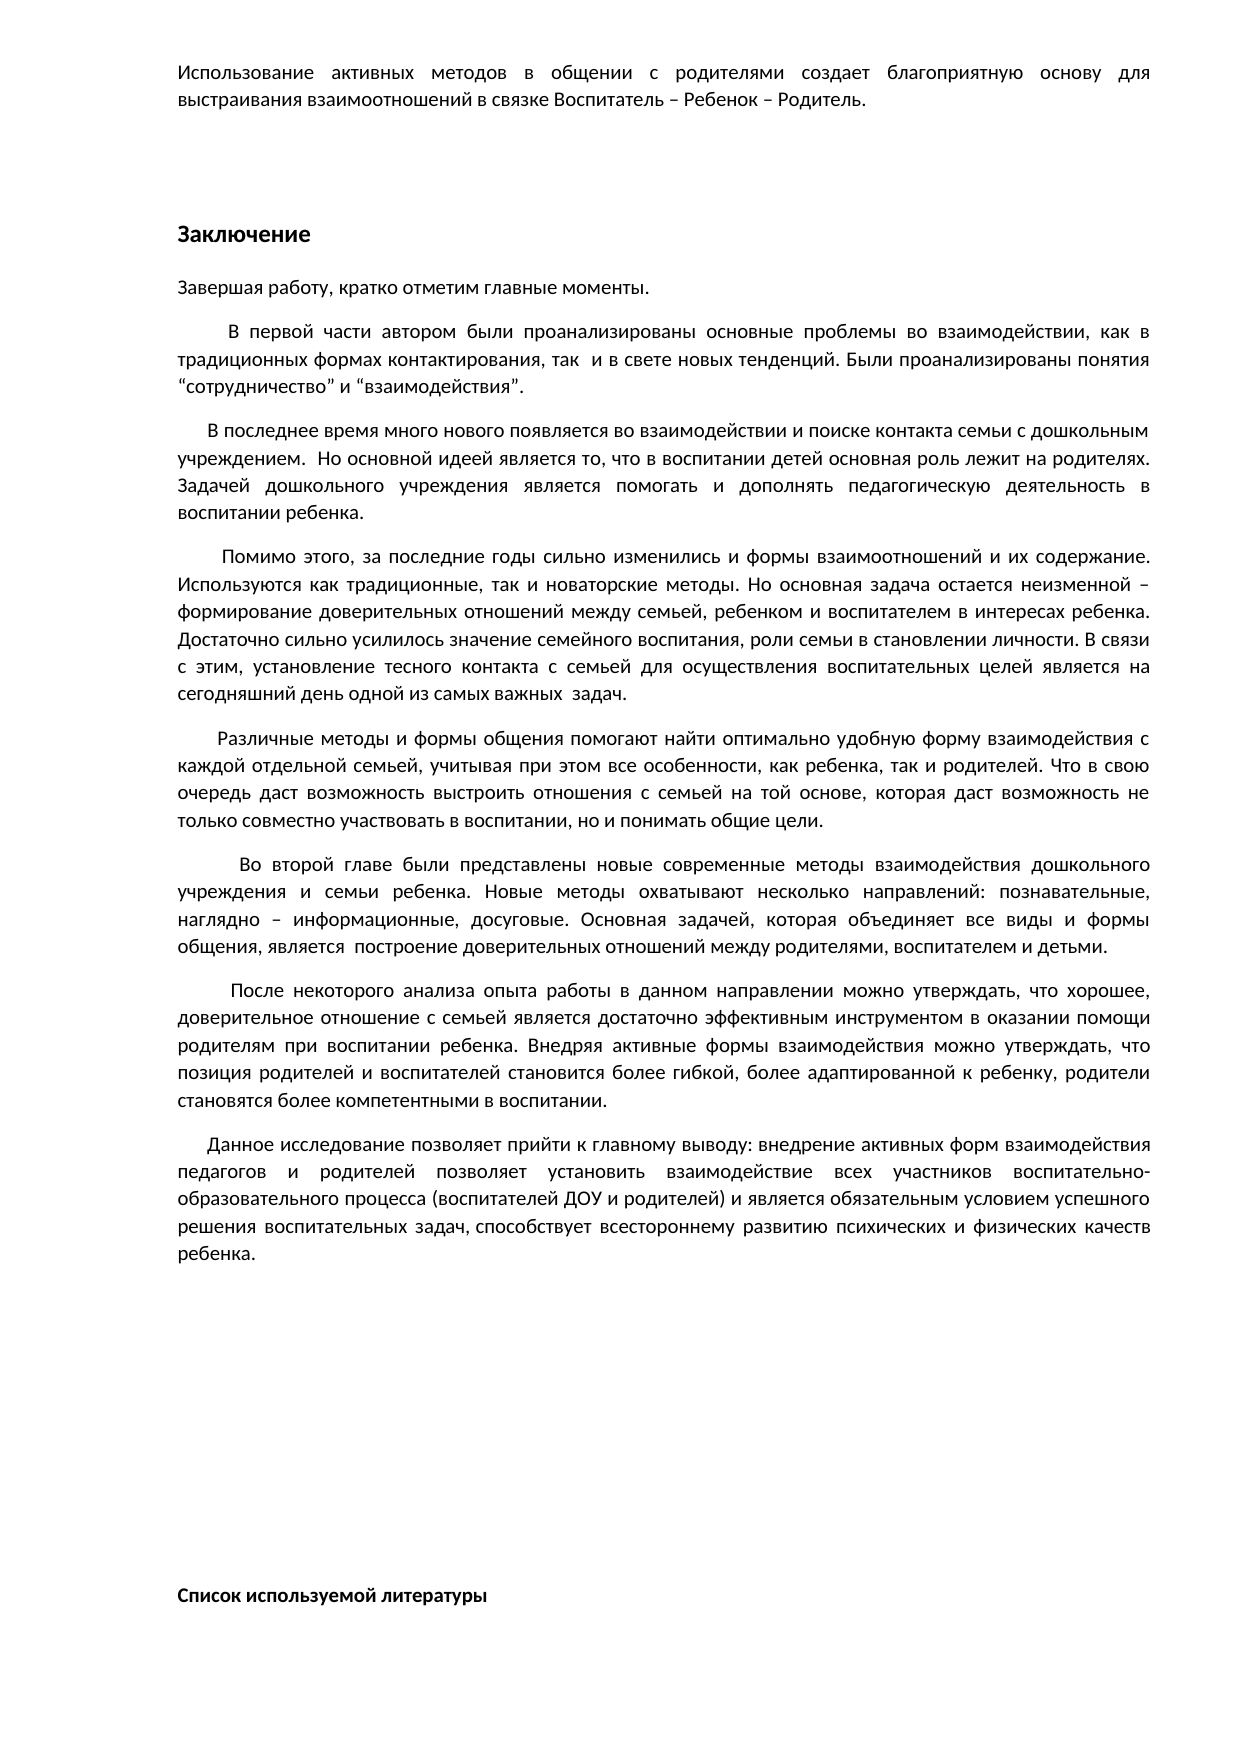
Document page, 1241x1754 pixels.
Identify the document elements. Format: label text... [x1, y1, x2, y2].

text Различные методы и формы общения помогают найти оптимально удобную форму взаимодействия с каждой отдельной семьей, учитывая при этом все особенности, как ребенка, так и родителей. Что в свою очередь даст возможность выстроить отношения с семьей на той основе, которая даст возможность не только совместно участвовать в воспитании, но и понимать общие цели. [177, 725, 1152, 832]
text В первой части автором были проанализированы основные проблемы во взаимодействии, как в традиционных формах контактирования, так и в свете новых тенденций. Были проанализированы понятия “сотрудничество” и “взаимодействия”. [177, 318, 1152, 399]
text В последнее время много нового появляется во взаимодействии и поиске контакта семьи с дошкольным учреждением. Но основной идеей является то, что в воспитании детей основная роль лежит на родителях. Задачей дошкольного учреждения является помогать и дополнять педагогическую деятельность в воспитании ребенка. [177, 417, 1152, 525]
text Данное исследование позволяет прийти к главному выводу: внедрение активных форм взаимодействия педагогов и родителей позволяет установить взаимодействие всех участников воспитательно-образовательного процесса (воспитателей ДОУ и родителей) и является обязательным условием успешного решения воспитательных задач, способствует всестороннему развитию психических и физических качеств ребенка. [177, 1131, 1152, 1293]
text Использование активных методов в общении с родителями создает благоприятную основу для выстраивания взаимоотношений в связке Воспитатель – Ребенок – Родитель. [177, 59, 1152, 112]
text Завершая работу, кратко отметим главные моменты. [177, 274, 1152, 300]
text После некоторого анализа опыта работы в данном направлении можно утверждать, что хорошее, доверительное отношение с семьей является достаточно эффективным инструментом в оказании помощи родителям при воспитании ребенка. Внедряя активные формы взаимодействия можно утверждать, что позиция родителей и воспитателей становится более гибкой, более адаптированной к ребенку, родители становятся более компетентными в воспитании. [177, 977, 1152, 1112]
text Заключение [177, 219, 1152, 249]
text Список используемой литературы [177, 1582, 1152, 1608]
text Помимо этого, за последние годы сильно изменились и формы взаимоотношений и их содержание. Используются как традиционные, так и новаторские методы. Но основная задача остается неизменной – формирование доверительных отношений между семьей, ребенком и воспитателем в интересах ребенка. Достаточно сильно усилилось значение семейного воспитания, роли семьи в становлении личности. В связи с этим, установление тесного контакта с семьей для осуществления воспитательных целей является на сегодняшний день одной из самых важных задач. [177, 544, 1152, 706]
text Во второй главе были представлены новые современные методы взаимодействия дошкольного учреждения и семьи ребенка. Новые методы охватывают несколько направлений: познавательные, наглядно – информационные, досуговые. Основная задачей, которая объединяет все виды и формы общения, является построение доверительных отношений между родителями, воспитателем и детьми. [177, 851, 1152, 958]
